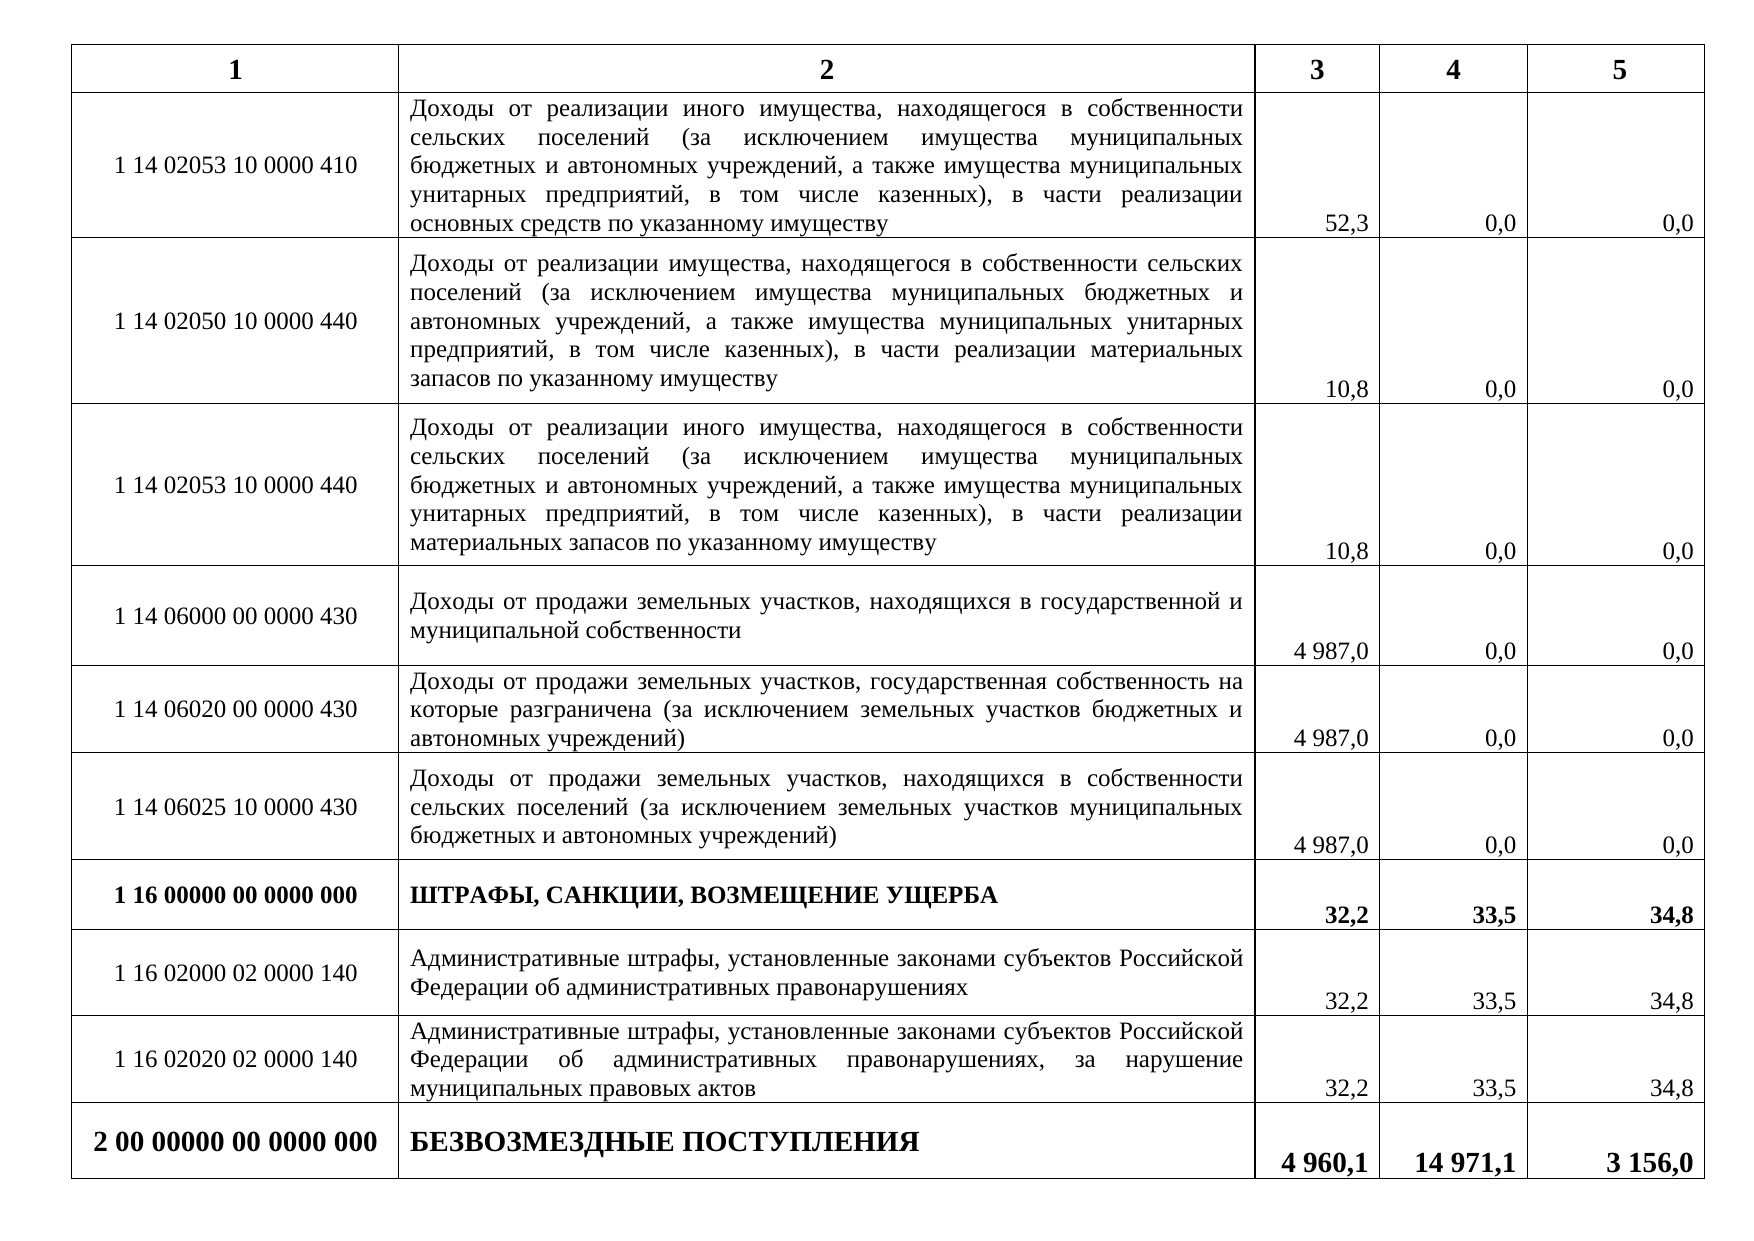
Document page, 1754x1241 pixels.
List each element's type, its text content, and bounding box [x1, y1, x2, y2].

table_cell 4 987,0 [1256, 666, 1379, 752]
table_cell ШТРАФЫ, САНКЦИИ, ВОЗМЕЩЕНИЕ УЩЕРБА [399, 860, 1254, 929]
table_cell 33,5 [1380, 1016, 1527, 1102]
table_header 1 [72, 45, 398, 92]
table_header 4 [1380, 45, 1527, 92]
table_cell 4 987,0 [1256, 566, 1379, 665]
table_cell 0,0 [1528, 666, 1704, 752]
table_header 2 [399, 45, 1254, 92]
table_cell 1 14 02050 10 0000 440 [72, 238, 398, 402]
table_cell 0,0 [1528, 93, 1704, 237]
table_cell 4 987,0 [1256, 753, 1379, 859]
table_cell 33,5 [1380, 930, 1527, 1015]
table_cell 0,0 [1380, 238, 1527, 402]
table_cell Доходы от реализации иного имущества, находящегося в собственности сельских поселений (за исключением имущества муниципальных бюджетных и автономных учреждений, а также имущества муниципальных унитарных предприятий, в том числе казенных), в части реализации материальных запасов по указанному имуществу [399, 404, 1254, 565]
table_header 3 [1256, 45, 1379, 92]
table_cell 33,5 [1380, 860, 1527, 929]
table_cell 1 14 06000 00 0000 430 [72, 566, 398, 665]
table_cell 34,8 [1528, 930, 1704, 1015]
table_cell 0,0 [1528, 238, 1704, 402]
table_cell 2 00 00000 00 0000 000 [72, 1103, 398, 1178]
table_cell 1 14 02053 10 0000 410 [72, 93, 398, 237]
table_cell 0,0 [1380, 566, 1527, 665]
table_cell 34,8 [1528, 1016, 1704, 1102]
table_cell 52,3 [1256, 93, 1379, 237]
table_cell 1 16 00000 00 0000 000 [72, 860, 398, 929]
table_cell 10,8 [1256, 404, 1379, 565]
table_cell 4 960,1 [1256, 1103, 1379, 1178]
table_cell Доходы от реализации имущества, находящегося в собственности сельских поселений (за исключением имущества муниципальных бюджетных и автономных учреждений, а также имущества муниципальных унитарных предприятий, в том числе казенных), в части реализации материальных запасов по указанному имуществу [399, 238, 1254, 402]
table_cell 0,0 [1380, 666, 1527, 752]
table_cell 3 156,0 [1528, 1103, 1704, 1178]
table_cell 1 16 02020 02 0000 140 [72, 1016, 398, 1102]
table_cell 32,2 [1256, 930, 1379, 1015]
table_cell Доходы от продажи земельных участков, находящихся в государственной и муниципальной собственности [399, 566, 1254, 665]
table_cell 34,8 [1528, 860, 1704, 929]
table_cell Доходы от продажи земельных участков, государственная собственность на которые разграничена (за исключением земельных участков бюджетных и автономных учреждений) [399, 666, 1254, 752]
table_cell 0,0 [1528, 566, 1704, 665]
table_cell 1 14 06020 00 0000 430 [72, 666, 398, 752]
table_cell 32,2 [1256, 1016, 1379, 1102]
table_cell 0,0 [1380, 93, 1527, 237]
table_cell 0,0 [1528, 404, 1704, 565]
table_cell 0,0 [1380, 404, 1527, 565]
table_cell 1 14 06025 10 0000 430 [72, 753, 398, 859]
table_cell 14 971,1 [1380, 1103, 1527, 1178]
table_cell Доходы от реализации иного имущества, находящегося в собственности сельских поселений (за исключением имущества муниципальных бюджетных и автономных учреждений, а также имущества муниципальных унитарных предприятий, в том числе казенных), в части реализации основных средств по указанному имуществу [399, 93, 1254, 237]
table_cell Административные штрафы, установленные законами субъектов Российской Федерации об административных правонарушениях [399, 930, 1254, 1015]
table_cell 0,0 [1528, 753, 1704, 859]
table_cell Административные штрафы, установленные законами субъектов Российской Федерации об административных правонарушениях, за нарушение муниципальных правовых актов [399, 1016, 1254, 1102]
table_cell 0,0 [1380, 753, 1527, 859]
table_cell 1 16 02000 02 0000 140 [72, 930, 398, 1015]
table_cell 10,8 [1256, 238, 1379, 402]
table_header 5 [1528, 45, 1704, 92]
table_cell 1 14 02053 10 0000 440 [72, 404, 398, 565]
table_cell БЕЗВОЗМЕЗДНЫЕ ПОСТУПЛЕНИЯ [399, 1103, 1254, 1178]
table_cell 32,2 [1256, 860, 1379, 929]
table_cell Доходы от продажи земельных участков, находящихся в собственности сельских поселений (за исключением земельных участков муниципальных бюджетных и автономных учреждений) [399, 753, 1254, 859]
